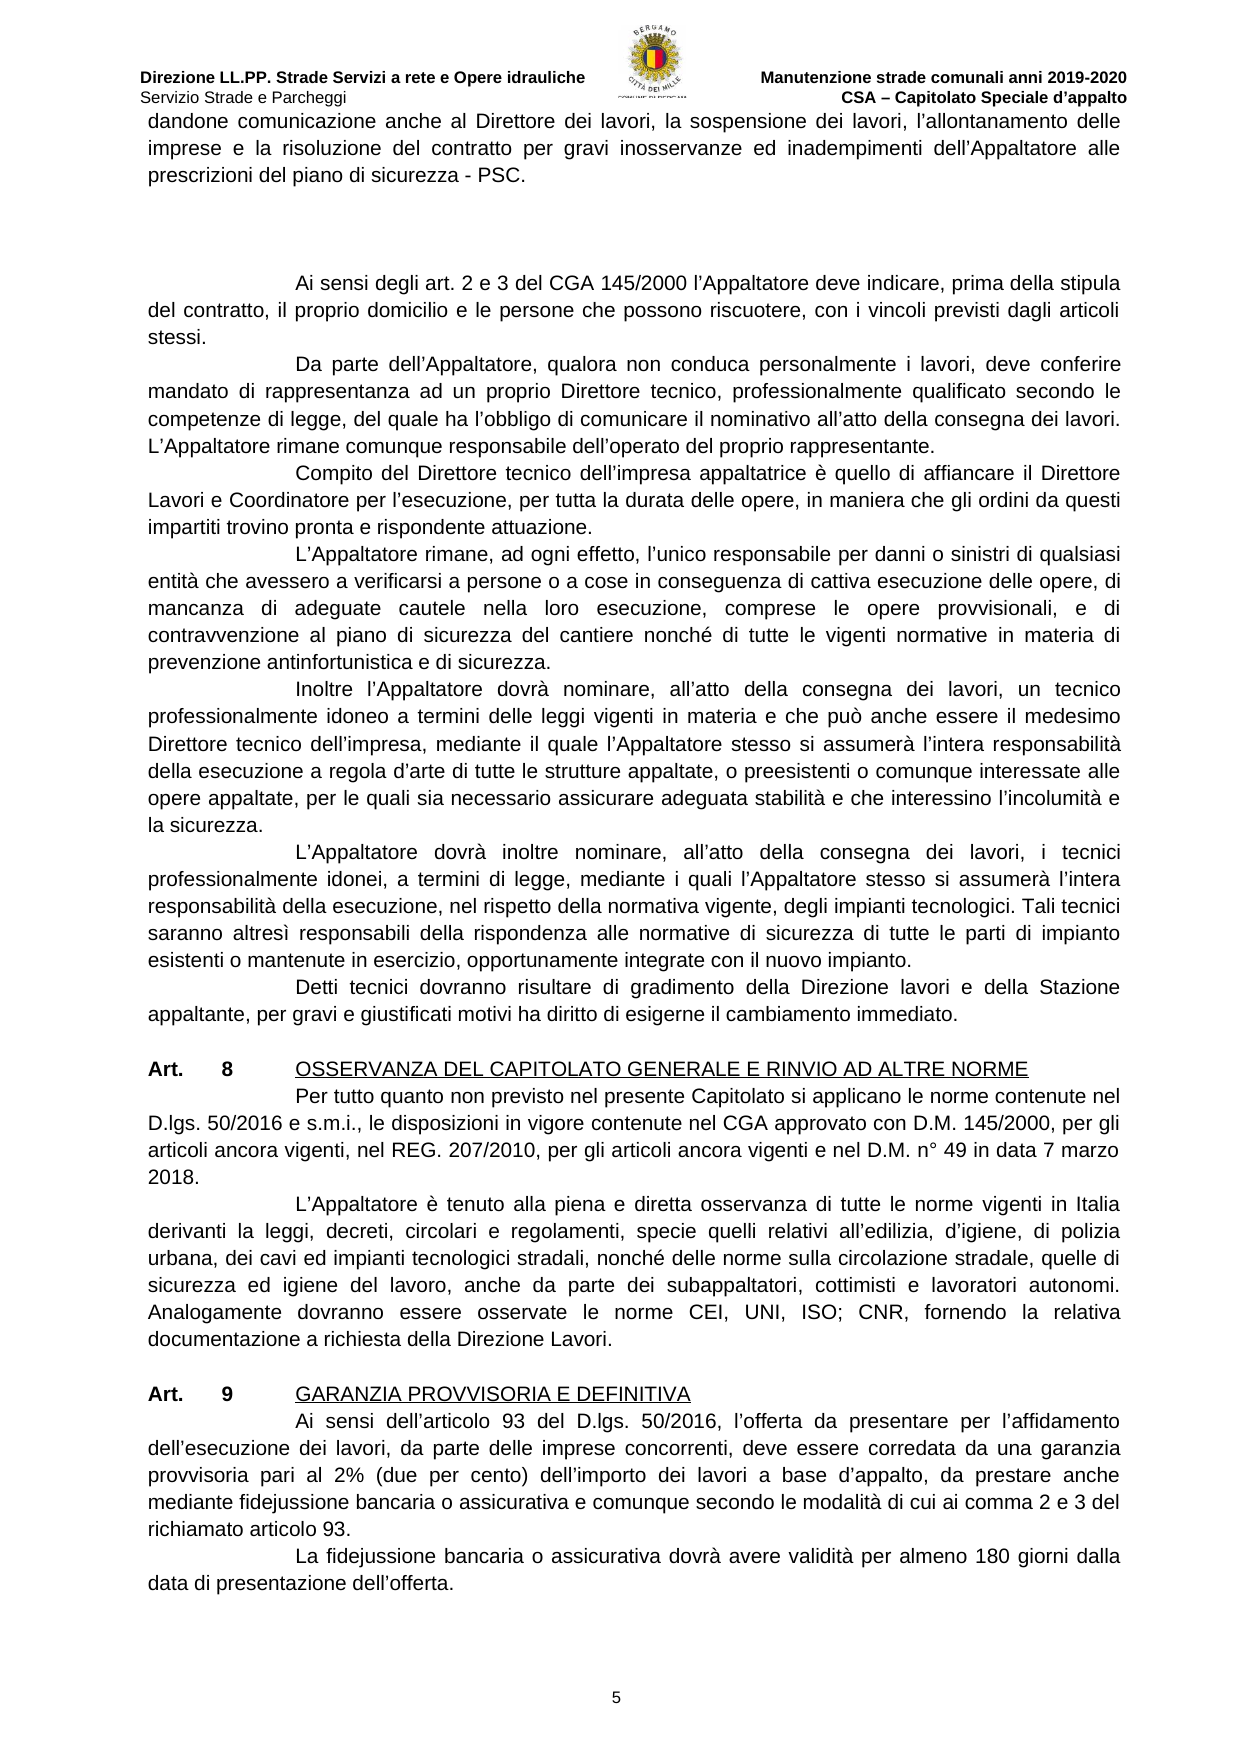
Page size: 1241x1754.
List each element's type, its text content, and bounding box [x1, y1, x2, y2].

text Ai sensi dell’articolo 93 del D.lgs. 50/2016, l’offerta da presentare per l’affidamento dell’esecuzione dei lavori, da parte delle imprese concorrenti, deve essere corredata da una garanzia provvisoria pari al 2% (due per cento) dell’importo dei lavori a base d’appalto, da prestare anche mediante fidejussione bancaria o assicurativa e comunque secondo le modalità di cui ai comma 2 e 3 del richiamato articolo 93. [148, 1406, 1122, 1542]
text Art. 9 GARANZIA PROVVISORIA E DEFINITIVA [148, 1379, 1122, 1406]
text L’Appaltatore è tenuto alla piena e diretta osservanza di tutte le norme vigenti in Italia derivanti la leggi, decreti, circolari e regolamenti, specie quelli relativi all’edilizia, d’igiene, di polizia urbana, dei cavi ed impianti tecnologici stradali, nonché delle norme sulla circolazione stradale, quelle di sicurezza ed igiene del lavoro, anche da parte dei subappaltatori, cottimisti e lavoratori autonomi. Analogamente dovranno essere osservate le norme CEI, UNI, ISO; CNR, fornendo la relativa documentazione a richiesta della Direzione Lavori. [148, 1190, 1122, 1352]
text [148, 106, 1122, 188]
text Ai sensi degli art. 2 e 3 del CGA 145/2000 l’Appaltatore deve indicare, prima della stipula del contratto, il proprio domicilio e le persone che possono riscuotere, con i vincoli previsti dagli articoli stessi. [148, 269, 1122, 350]
text La fidejussione bancaria o assicurativa dovrà avere validità per almeno 180 giorni dalla data di presentazione dell’offerta. [148, 1542, 1122, 1596]
text Da parte dell’Appaltatore, qualora non conduca personalmente i lavori, deve conferire mandato di rappresentanza ad un proprio Direttore tecnico, professionalmente qualificato secondo le competenze di legge, del quale ha l’obbligo di comunicare il nominativo all’atto della consegna dei lavori. L’Appaltatore rimane comunque responsabile dell’operato del proprio rappresentante. [148, 350, 1122, 458]
text L’Appaltatore dovrà inoltre nominare, all’atto della consegna dei lavori, i tecnici professionalmente idonei, a termini di legge, mediante i quali l’Appaltatore stesso si assumerà l’intera responsabilità della esecuzione, nel rispetto della normativa vigente, degli impianti tecnologici. Tali tecnici saranno altresì responsabili della rispondenza alle normative di sicurezza di tutte le parti di impianto esistenti o mantenute in esercizio, opportunamente integrate con il nuovo impianto. [148, 838, 1122, 973]
text Art. 8 OSSERVANZA DEL CAPITOLATO GENERALE E RINVIO AD ALTRE NORME [148, 1054, 1122, 1081]
text Per tutto quanto non previsto nel presente Capitolato si applicano le norme contenute nel D.lgs. 50/2016 e s.m.i., le disposizioni in vigore contenute nel CGA approvato con D.M. 145/2000, per gli articoli ancora vigenti, nel REG. 207/2010, per gli articoli ancora vigenti e nel D.M. n° 49 in data 7 marzo 2018. [148, 1081, 1122, 1190]
text Compito del Direttore tecnico dell’impresa appaltatrice è quello di affiancare il Direttore Lavori e Coordinatore per l’esecuzione, per tutta la durata delle opere, in maniera che gli ordini da questi impartiti trovino pronta e rispondente attuazione. [148, 458, 1122, 540]
text Inoltre l’Appaltatore dovrà nominare, all’atto della consegna dei lavori, un tecnico professionalmente idoneo a termini delle leggi vigenti in materia e che può anche essere il medesimo Direttore tecnico dell’impresa, mediante il quale l’Appaltatore stesso si assumerà l’intera responsabilità della esecuzione a regola d’arte di tutte le strutture appaltate, o preesistenti o comunque interessate alle opere appaltate, per le quali sia necessario assicurare adeguata stabilità e che interessino l’incolumità e la sicurezza. [148, 675, 1122, 838]
text Detti tecnici dovranno risultare di gradimento della Direzione lavori e della Stazione appaltante, per gravi e giustificati motivi ha diritto di esigerne il cambiamento immediato. [148, 973, 1122, 1027]
picture [617, 25, 687, 97]
text L’Appaltatore rimane, ad ogni effetto, l’unico responsabile per danni o sinistri di qualsiasi entità che avessero a verificarsi a persone o a cose in conseguenza di cattiva esecuzione delle opere, di mancanza di adeguate cautele nella loro esecuzione, comprese le opere provvisionali, e di contravvenzione al piano di sicurezza del cantiere nonché di tutte le vigenti normative in materia di prevenzione antinfortunistica e di sicurezza. [148, 540, 1122, 675]
